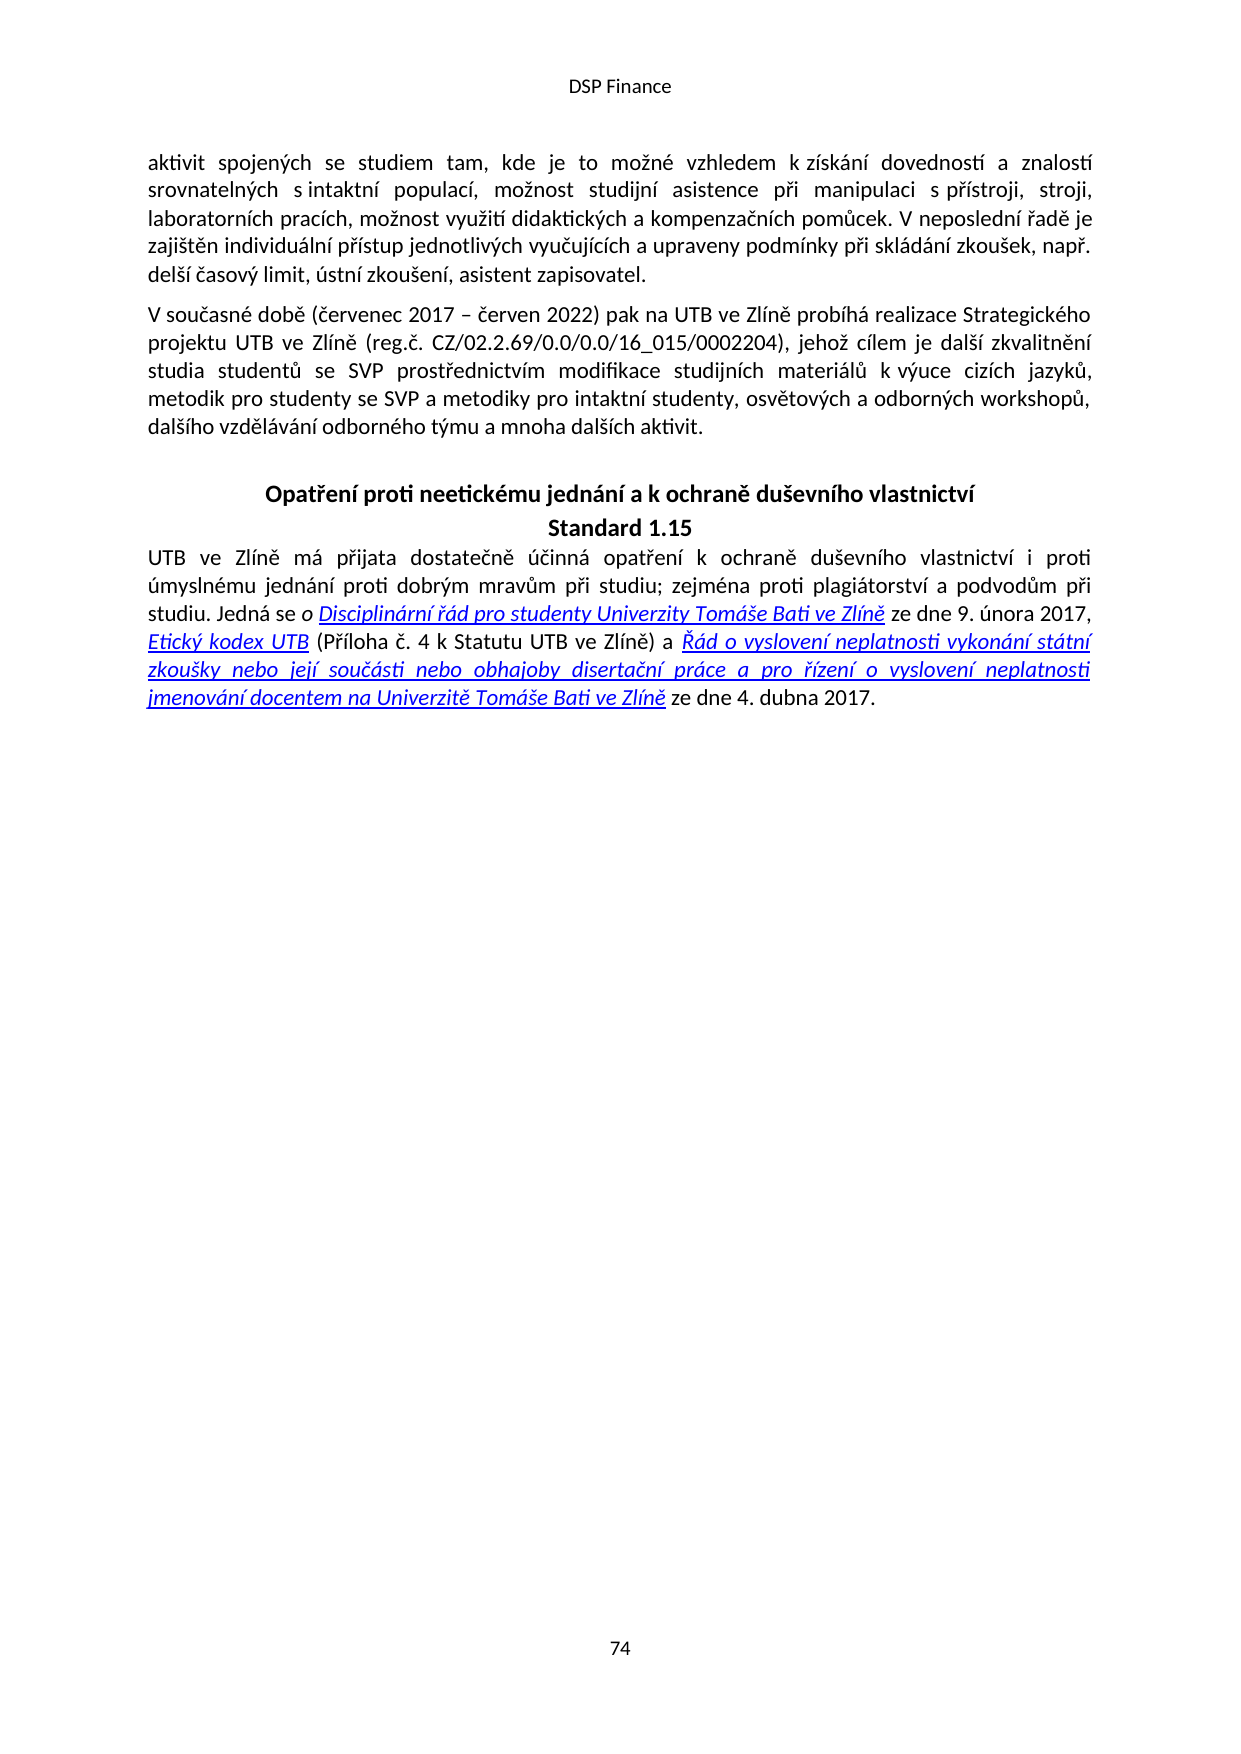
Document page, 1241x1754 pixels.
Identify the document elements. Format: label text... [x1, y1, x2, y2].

subtitle Standard 1.15 [148, 512, 1093, 543]
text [148, 148, 1093, 288]
subtitle Opatření proti neetickému jednání a k ochraně duševního vlastnictví [148, 478, 1093, 508]
text V současné době (červenec 2017 – červen 2022) pak na UTB ve Zlíně probíhá realizace Strategického projektu UTB ve Zlíně (reg.č. CZ/02.2.69/0.0/0.0/16_015/0002204), jehož cílem je další zkvalitnění studia studentů se SVP prostřednictvím modifikace studijních materiálů k výuce cizích jazyků, metodik pro studenty se SVP a metodiky pro intaktní studenty, osvětových a odborných workshopů, dalšího vzdělávání odborného týmu a mnoha dalších aktivit. [148, 300, 1093, 440]
text UTB ve Zlíně má přijata dostatečně účinná opatření k ochraně duševního vlastnictví i proti úmyslnému jednání proti dobrým mravům při studiu; zejména proti plagiátorství a podvodům při studiu. Jedná se o Disciplinární řád pro studenty Univerzity Tomáše Bati ve Zlíně ze dne 9. února 2017, Etický kodex UTB (Příloha č. 4 k Statutu UTB ve Zlíně) a Řád o vyslovení neplatnosti vykonání státní zkoušky nebo její součásti nebo obhajoby disertační práce a pro řízení o vyslovení neplatnosti jmenování docentem na Univerzitě Tomáše Bati ve Zlíně ze dne 4. dubna 2017. [148, 543, 1093, 711]
